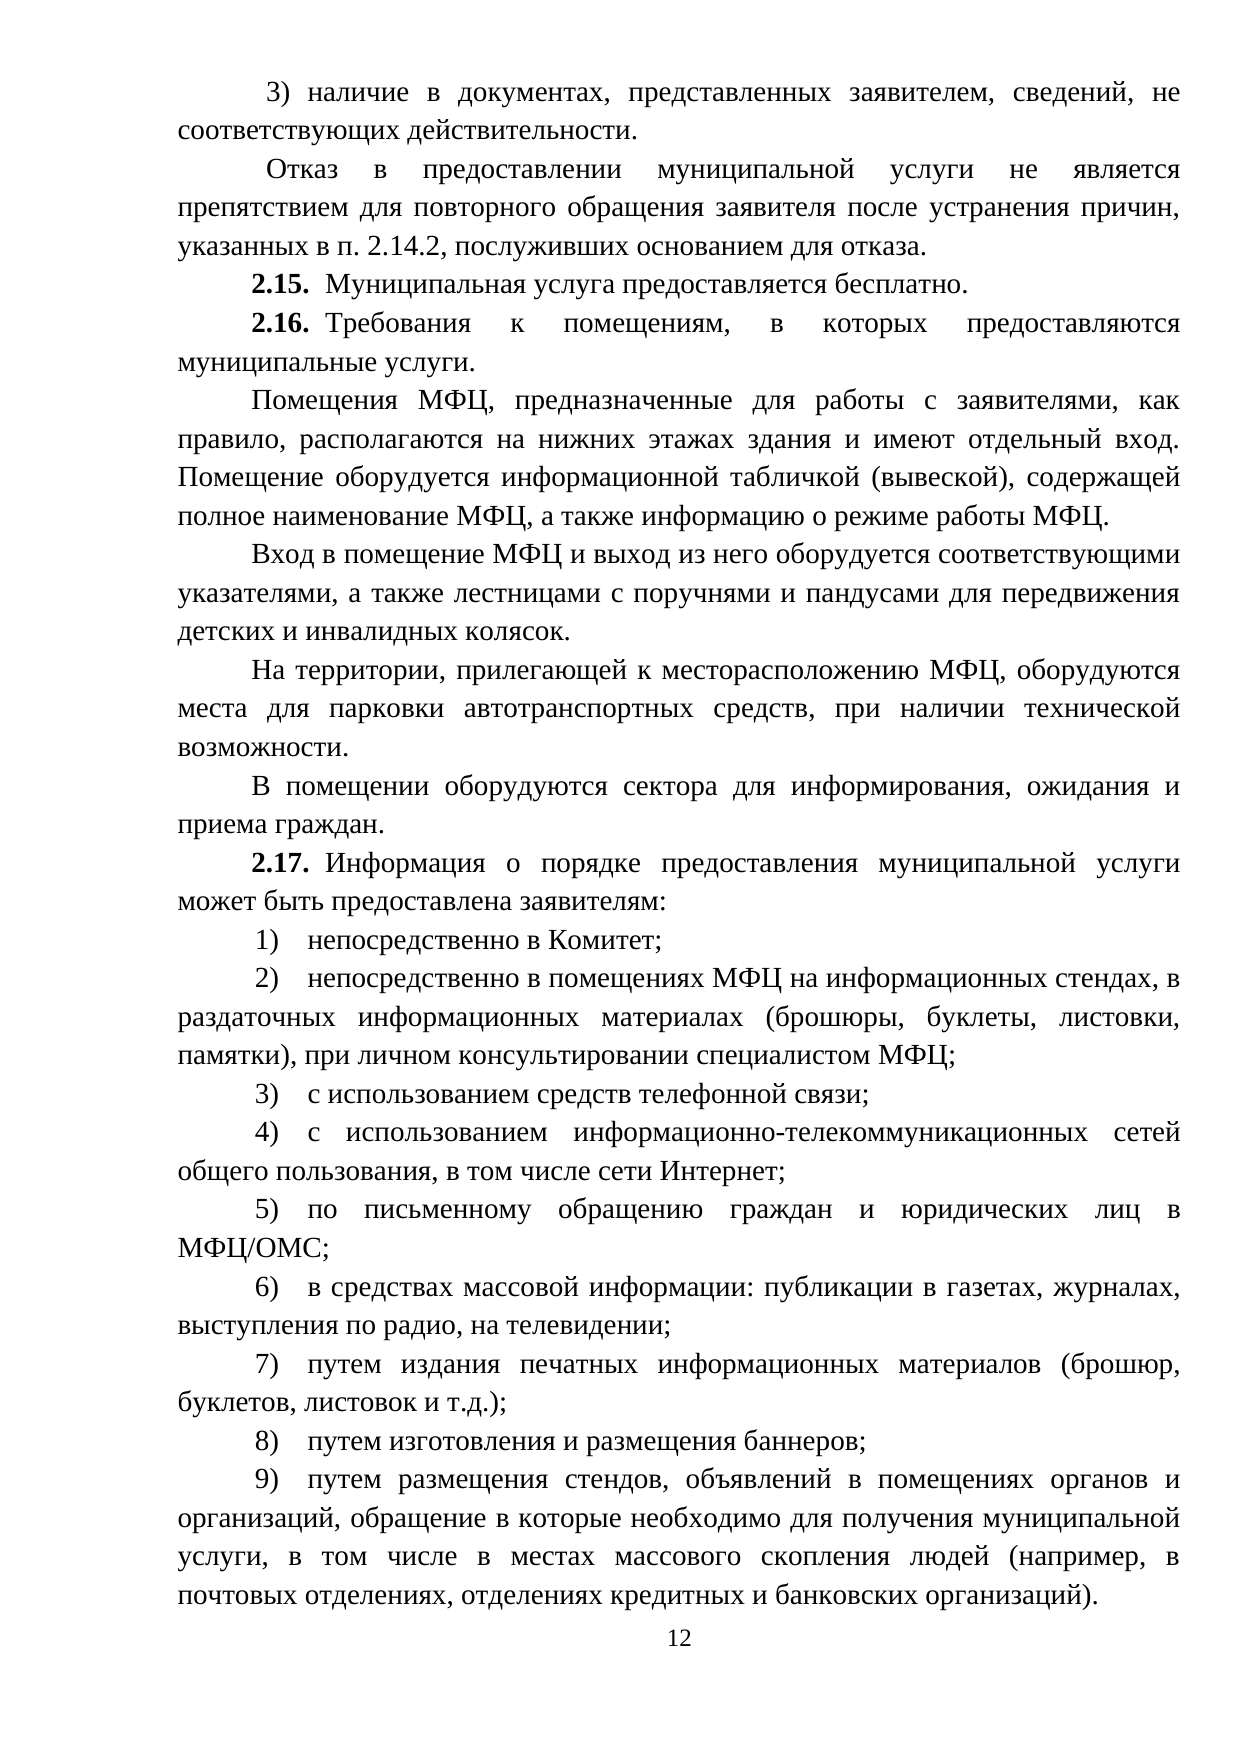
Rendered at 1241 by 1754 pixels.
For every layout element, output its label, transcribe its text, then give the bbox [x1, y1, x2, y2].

text На территории, прилегающей к месторасположению МФЦ, оборудуются места для парковки автотранспортных средств, при наличии технической возможности. [177, 652, 1181, 763]
text Отказ в предоставлении муниципальной услуги не является препятствием для повторного обращения заявителя после устранения причин, указанных в п. 2.14.2, послуживших основанием для отказа. [177, 151, 1181, 262]
text 2.15. Муниципальная услуга предоставляется бесплатно. [177, 267, 1181, 300]
text Помещения МФЦ, предназначенные для работы с заявителями, как правило, располагаются на нижних этажах здания и имеют отдельный вход. Помещение оборудуется информационной табличкой (вывеской), содержащей полное наименование МФЦ, а также информацию о режиме работы МФЦ. [177, 382, 1181, 531]
list с использованием информационно-телекоммуникационных сетей общего пользования, в том числе сети Интернет; [177, 1114, 1181, 1187]
text 2.16. Требования к помещениям, в которых предоставляются муниципальные услуги. [177, 305, 1181, 377]
list непосредственно в помещениях МФЦ на информационных стендах, в раздаточных информационных материалах (брошюры, буклеты, листовки, памятки), при личном консультировании специалистом МФЦ; [177, 960, 1181, 1071]
list путем изготовления и размещения баннеров; [177, 1423, 1181, 1456]
text 3) наличие в документах, представленных заявителем, сведений, не соответствующих действительности. [177, 74, 1181, 146]
list непосредственно в Комитет; [177, 922, 1181, 955]
list по письменному обращению граждан и юридических лиц в МФЦ/ОМС; [177, 1192, 1181, 1264]
list в средствах массовой информации: публикации в газетах, журналах, выступления по радио, на телевидении; [177, 1269, 1181, 1341]
list путем размещения стендов, объявлений в помещениях органов и организаций, обращение в которые необходимо для получения муниципальной услуги, в том числе в местах массового скопления людей (например, в почтовых отделениях, отделениях кредитных и банковских организаций). [177, 1461, 1181, 1611]
list путем издания печатных информационных материалов (брошюр, буклетов, листовок и т.д.); [177, 1346, 1181, 1418]
text 2.17. Информация о порядке предоставления муниципальной услуги может быть предоставлена заявителям: [177, 845, 1181, 917]
text В помещении оборудуются сектора для информирования, ожидания и приема граждан. [177, 768, 1181, 840]
list с использованием средств телефонной связи; [177, 1076, 1181, 1109]
text Вход в помещение МФЦ и выход из него оборудуется соответствующими указателями, а также лестницами с поручнями и пандусами для передвижения детских и инвалидных колясок. [177, 536, 1181, 647]
